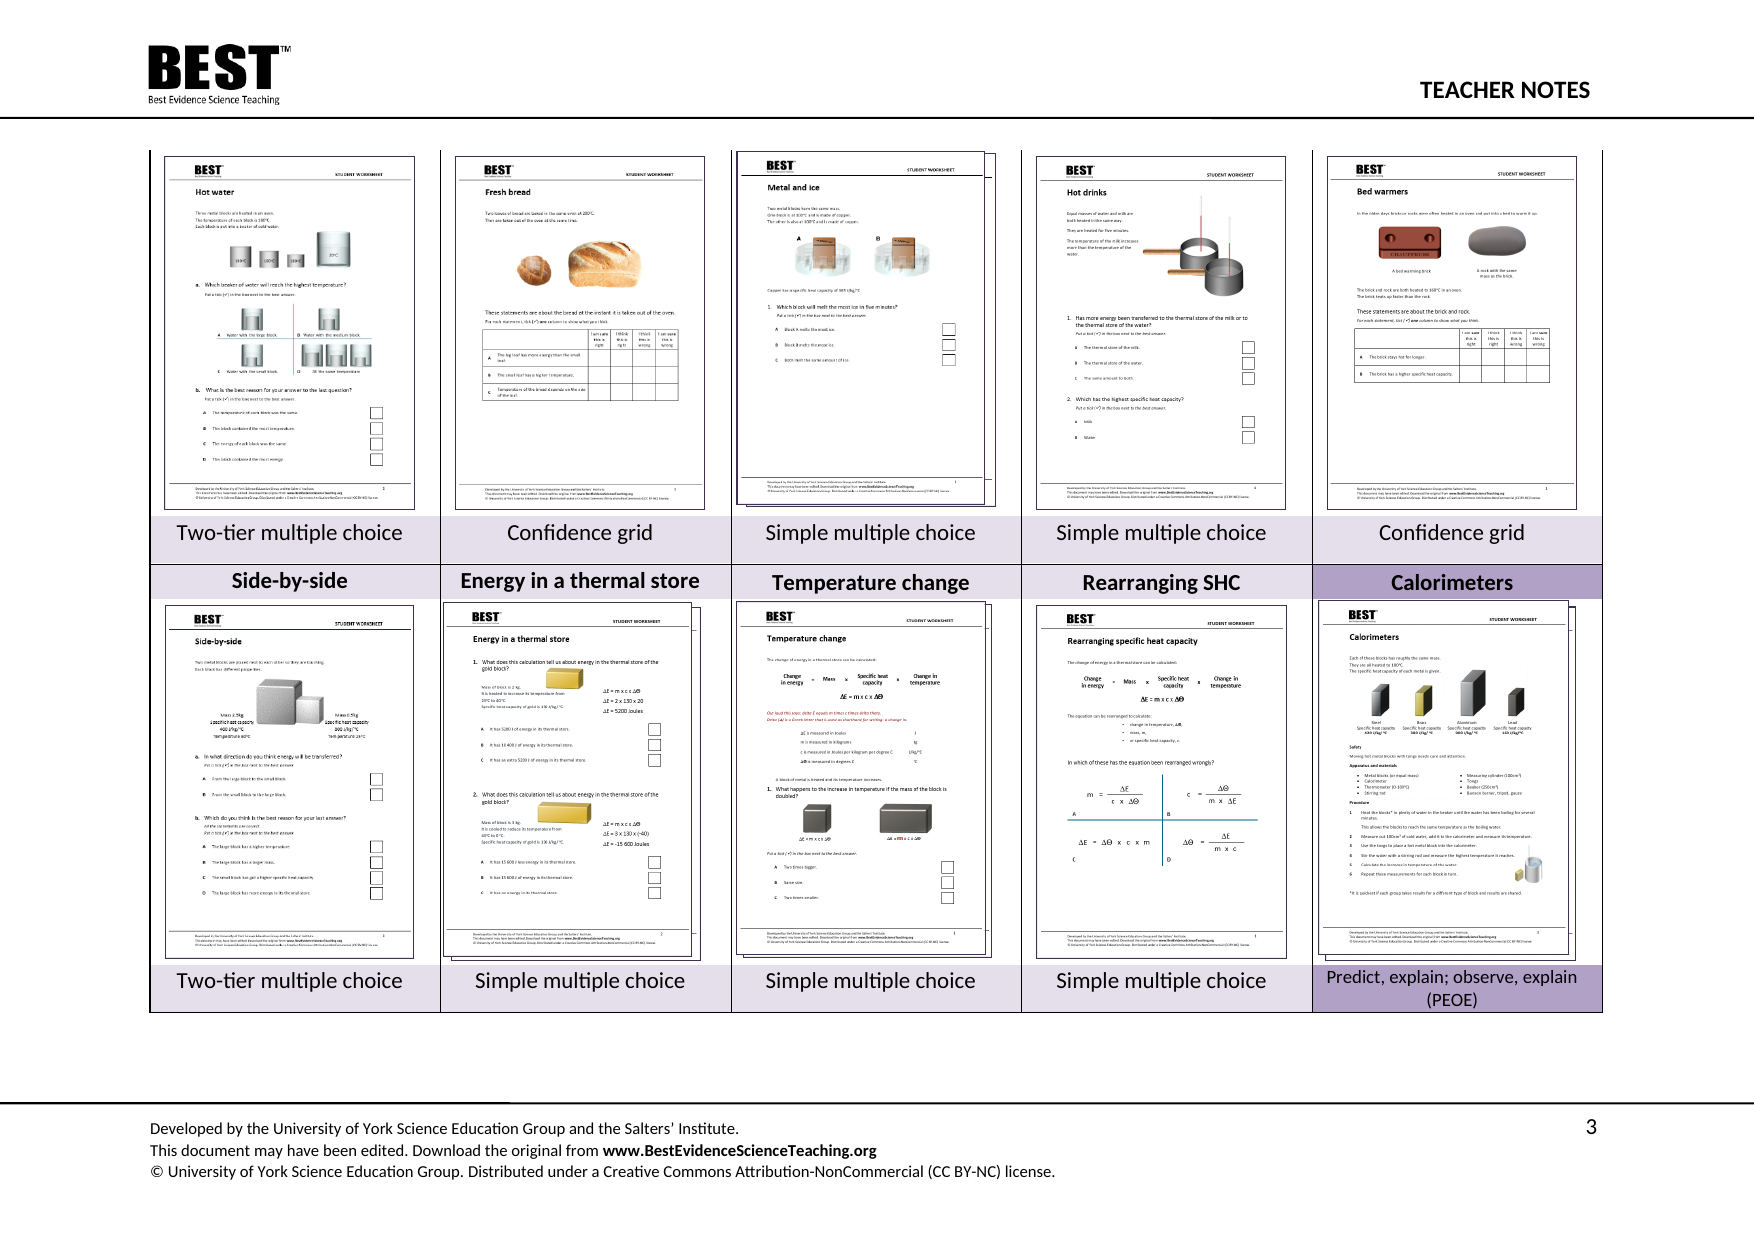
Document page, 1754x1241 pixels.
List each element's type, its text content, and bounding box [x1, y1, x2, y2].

table_cell Predict, explain; observe, explain (PEOE) [1313, 965, 1602, 1012]
table_cell Energy in a thermal store [441, 565, 731, 599]
table_cell [441, 599, 731, 965]
table_cell Rearranging SHC [1022, 565, 1312, 599]
table_cell Simple multiple choice [1022, 516, 1312, 563]
table_cell Calorimeters [1313, 565, 1602, 599]
table_cell Simple multiple choice [1022, 965, 1312, 1012]
table_cell Temperature change [732, 565, 1021, 599]
picture [165, 157, 414, 509]
picture [747, 154, 995, 506]
table_cell Simple multiple choice [732, 516, 1021, 563]
picture [148, 44, 291, 105]
table_cell Confidence grid [1313, 516, 1602, 563]
picture [166, 606, 413, 958]
table_cell Simple multiple choice [732, 965, 1021, 1012]
table_cell [1022, 150, 1312, 516]
table_cell [441, 150, 731, 516]
table_cell [732, 599, 1021, 965]
table_cell [151, 599, 440, 965]
picture [456, 157, 704, 509]
picture [738, 152, 984, 504]
table_cell Two-tier multiple choice [151, 516, 440, 563]
table_cell Simple multiple choice [441, 965, 731, 1012]
table_cell [1313, 599, 1602, 965]
table_cell [151, 150, 440, 516]
table_cell Two-tier multiple choice [151, 965, 440, 1012]
table_cell [732, 150, 1021, 516]
table_cell [1022, 599, 1312, 965]
table_cell [1313, 150, 1602, 516]
table_cell Confidence grid [441, 516, 731, 563]
table_cell Side-by-side [151, 565, 440, 599]
